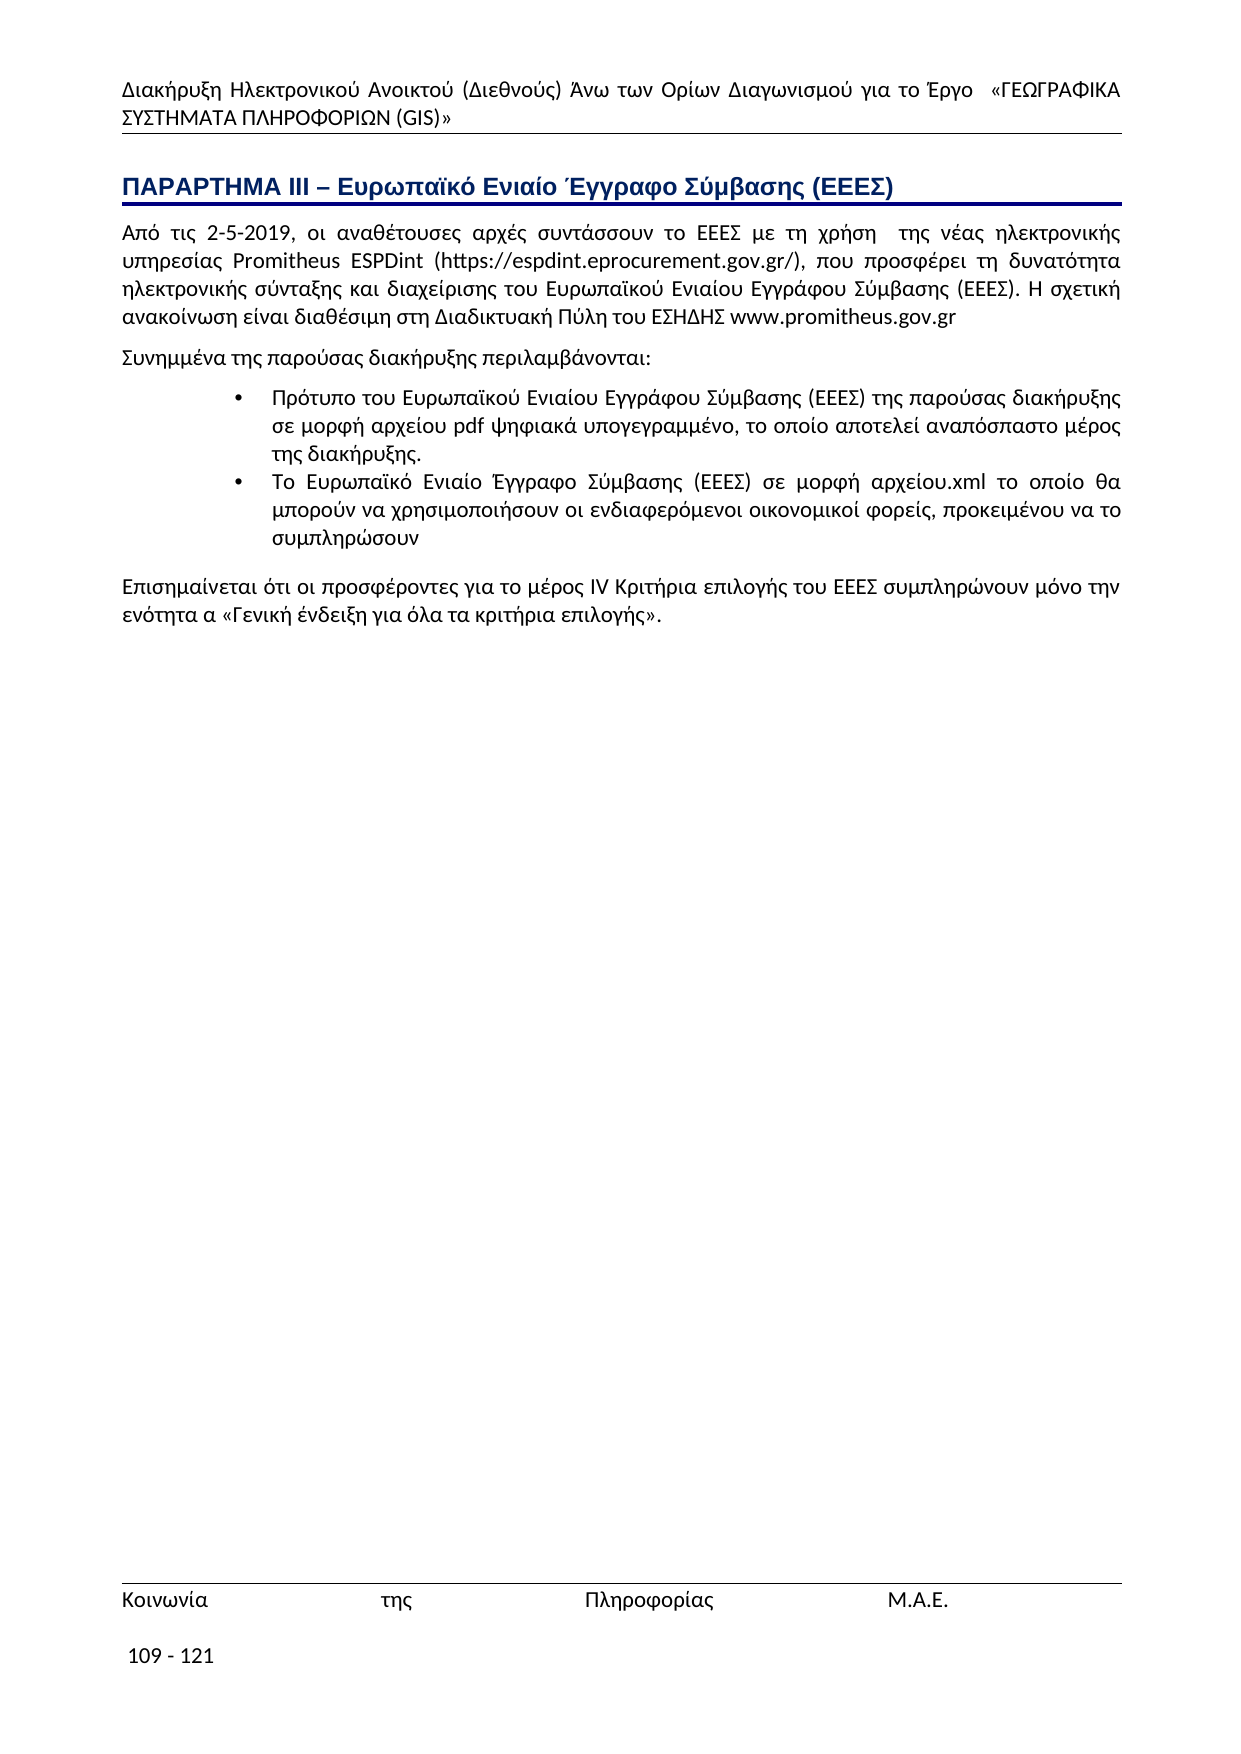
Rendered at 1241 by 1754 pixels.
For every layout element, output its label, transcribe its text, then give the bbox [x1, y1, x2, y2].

text Επισημαίνεται ότι οι προσφέροντες για το μέρος IV Κριτήρια επιλογής του ΕΕΕΣ συμπληρώνουν μόνο την ενότητα α «Γενική ένδειξη για όλα τα κριτήρια επιλογής». [122, 572, 1122, 628]
text Συνημμένα της παρούσας διακήρυξης περιλαμβάνονται: [122, 343, 1122, 371]
subtitle ΠΑΡΑΡΤΗΜΑ ΙΙI – Ευρωπαϊκό Ενιαίο Έγγραφο Σύμβασης (ΕΕΕΣ) [122, 172, 1122, 202]
list Το Ευρωπαϊκό Ενιαίο Έγγραφο Σύμβασης (ΕΕΕΣ) σε μορφή αρχείου.xml το οποίο θα μπορούν να χρησιμοποιήσουν οι ενδιαφερόμενοι οικονομικοί φορείς, προκειμένου να το συμπληρώσουν [234, 467, 1122, 551]
text Από τις 2-5-2019, οι αναθέτουσες αρχές συντάσσουν το ΕΕΕΣ με τη χρήση της νέας ηλεκτρονικής υπηρεσίας Promitheus ESPDint (https://espdint.eprocurement.gov.gr/), που προσφέρει τη δυνατότητα ηλεκτρονικής σύνταξης και διαχείρισης του Ευρωπαϊκού Ενιαίου Εγγράφου Σύμβασης (ΕΕΕΣ). Η σχετική ανακοίνωση είναι διαθέσιμη στη Διαδικτυακή Πύλη του ΕΣΗΔΗΣ www.promitheus.gov.gr [122, 218, 1122, 330]
list Πρότυπο του Ευρωπαϊκού Ενιαίου Εγγράφου Σύμβασης (ΕΕΕΣ) της παρούσας διακήρυξης σε μορφή αρχείου pdf ψηφιακά υπογεγραμμένο, το οποίο αποτελεί αναπόσπαστο μέρος της διακήρυξης. [234, 383, 1122, 467]
